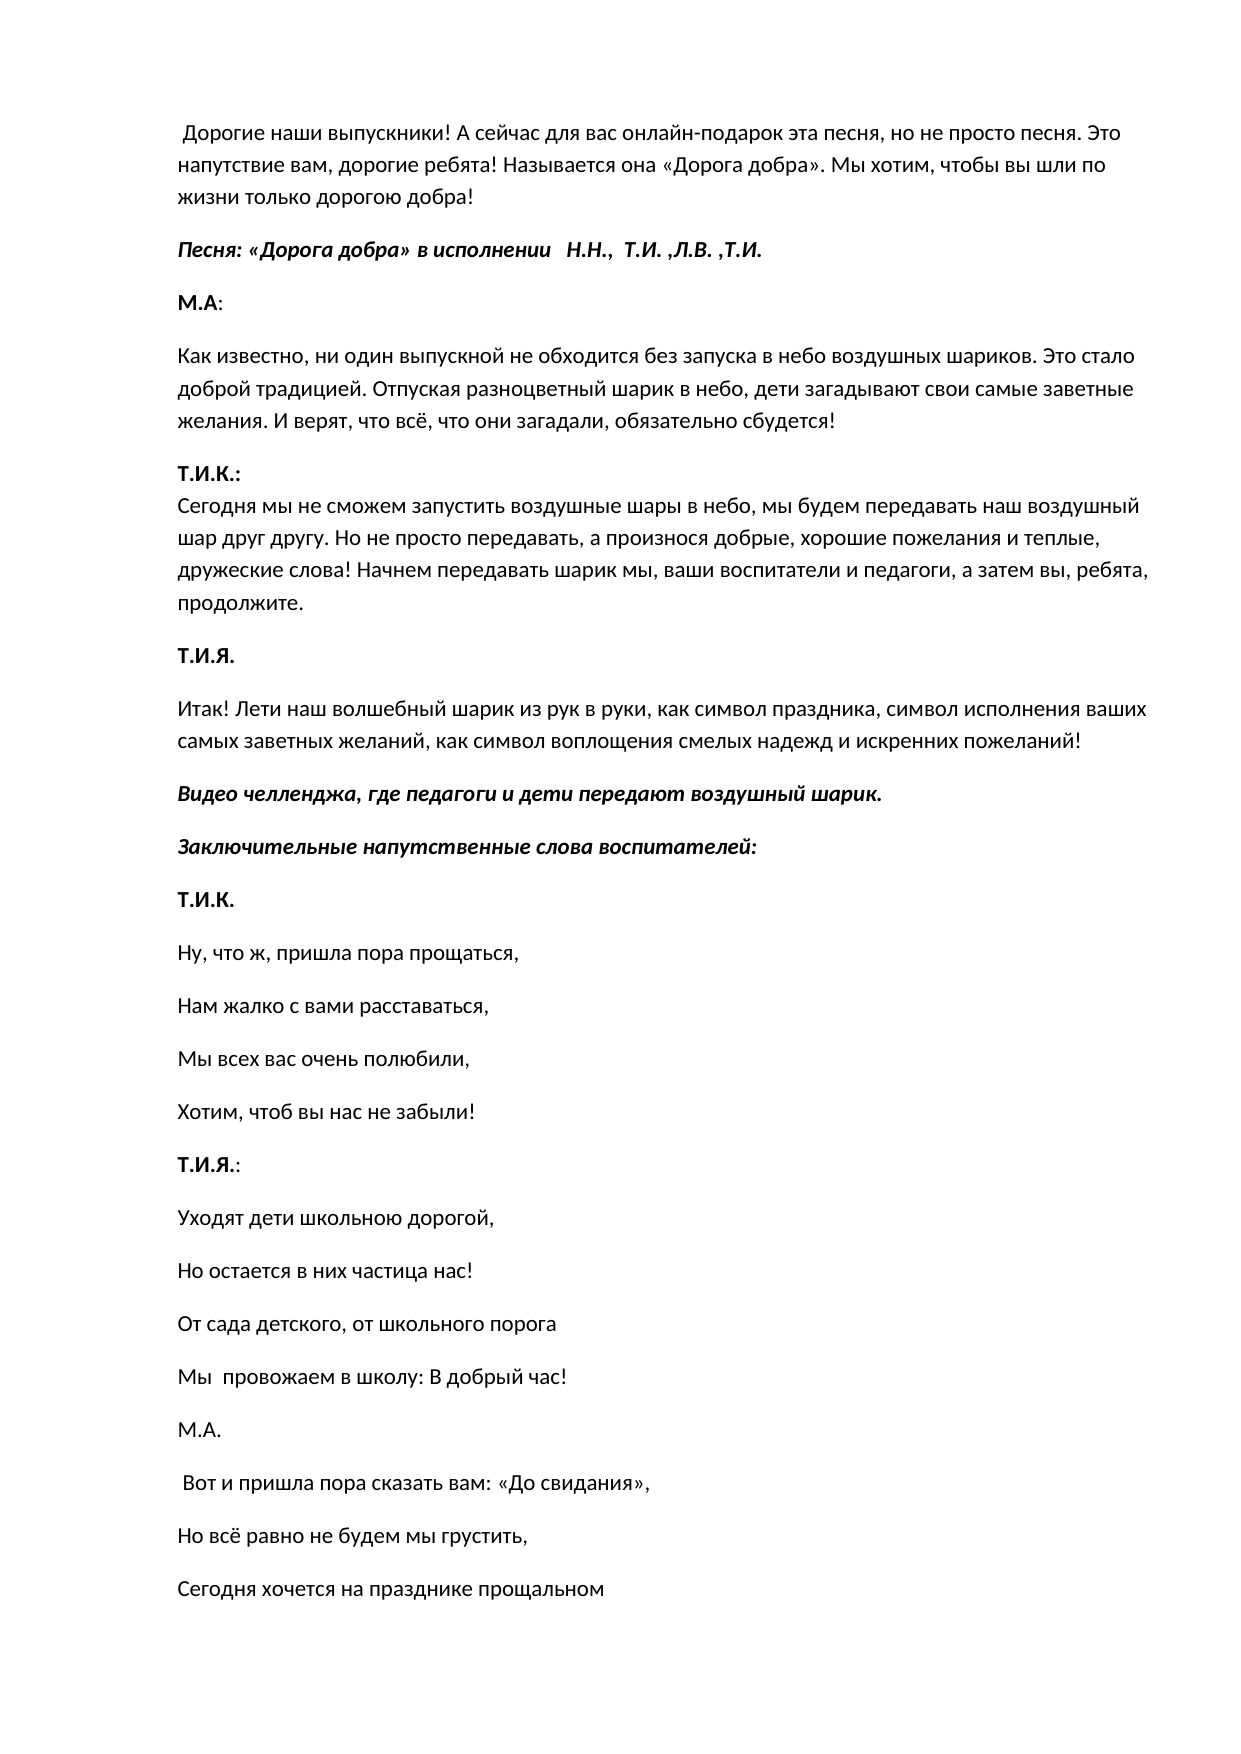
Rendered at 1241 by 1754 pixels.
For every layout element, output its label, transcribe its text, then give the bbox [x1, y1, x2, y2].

text Т.И.Я.: [177, 1150, 1152, 1178]
text От сада детского, от школьного порога [177, 1309, 1152, 1337]
text Т.И.К. [177, 885, 1152, 913]
text Уходят дети школьною дорогой, [177, 1203, 1152, 1231]
text Песня: «Дорога добра» в исполнении Н.Н., Т.И. ,Л.В. ,Т.И. [177, 236, 1152, 263]
text Мы всех вас очень полюбили, [177, 1044, 1152, 1072]
text Как известно, ни один выпускной не обходится без запуска в небо воздушных шариков. Это стало доброй традицией. Отпуская разноцветный шарик в небо, дети загадывают свои самые заветные желания. И верят, что всё, что они загадали, обязательно сбудется! [177, 342, 1152, 434]
text Ну, что ж, пришла пора прощаться, [177, 938, 1152, 966]
text Т.И.К.: Сегодня мы не сможем запустить воздушные шары в небо, мы будем передавать наш воздушный шар друг другу. Но не просто передавать, а произнося добрые, хорошие пожелания и теплые, дружеские слова! Начнем передавать шарик мы, ваши воспитатели и педагоги, а затем вы, ребята, продолжите. [177, 459, 1152, 616]
text Хотим, чтоб вы нас не забыли! [177, 1097, 1152, 1125]
text Нам жалко с вами расставаться, [177, 991, 1152, 1019]
text Но всё равно не будем мы грустить, [177, 1521, 1152, 1549]
text Заключительные напутственные слова воспитателей: [177, 832, 1152, 860]
text М.А: [177, 288, 1152, 317]
text Вот и пришла пора сказать вам: «До свидания», [177, 1468, 1152, 1496]
text Но остается в них частица нас! [177, 1256, 1152, 1284]
text Дорогие наши выпускники! А сейчас для вас онлайн-подарок эта песня, но не просто песня. Это напутствие вам, дорогие ребята! Называется она «Дорога добра». Мы хотим, чтобы вы шли по жизни только дорогою добра! [177, 118, 1152, 211]
text Сегодня хочется на празднике прощальном [177, 1574, 1152, 1602]
text Т.И.Я. [177, 641, 1152, 669]
text М.А. [177, 1415, 1152, 1443]
text Видео челленджа, где педагоги и дети передают воздушный шарик. [177, 779, 1152, 807]
text Итак! Лети наш волшебный шарик из рук в руки, как символ праздника, символ исполнения ваших самых заветных желаний, как символ воплощения смелых надежд и искренних пожеланий! [177, 694, 1152, 754]
text Мы провожаем в школу: В добрый час! [177, 1362, 1152, 1390]
